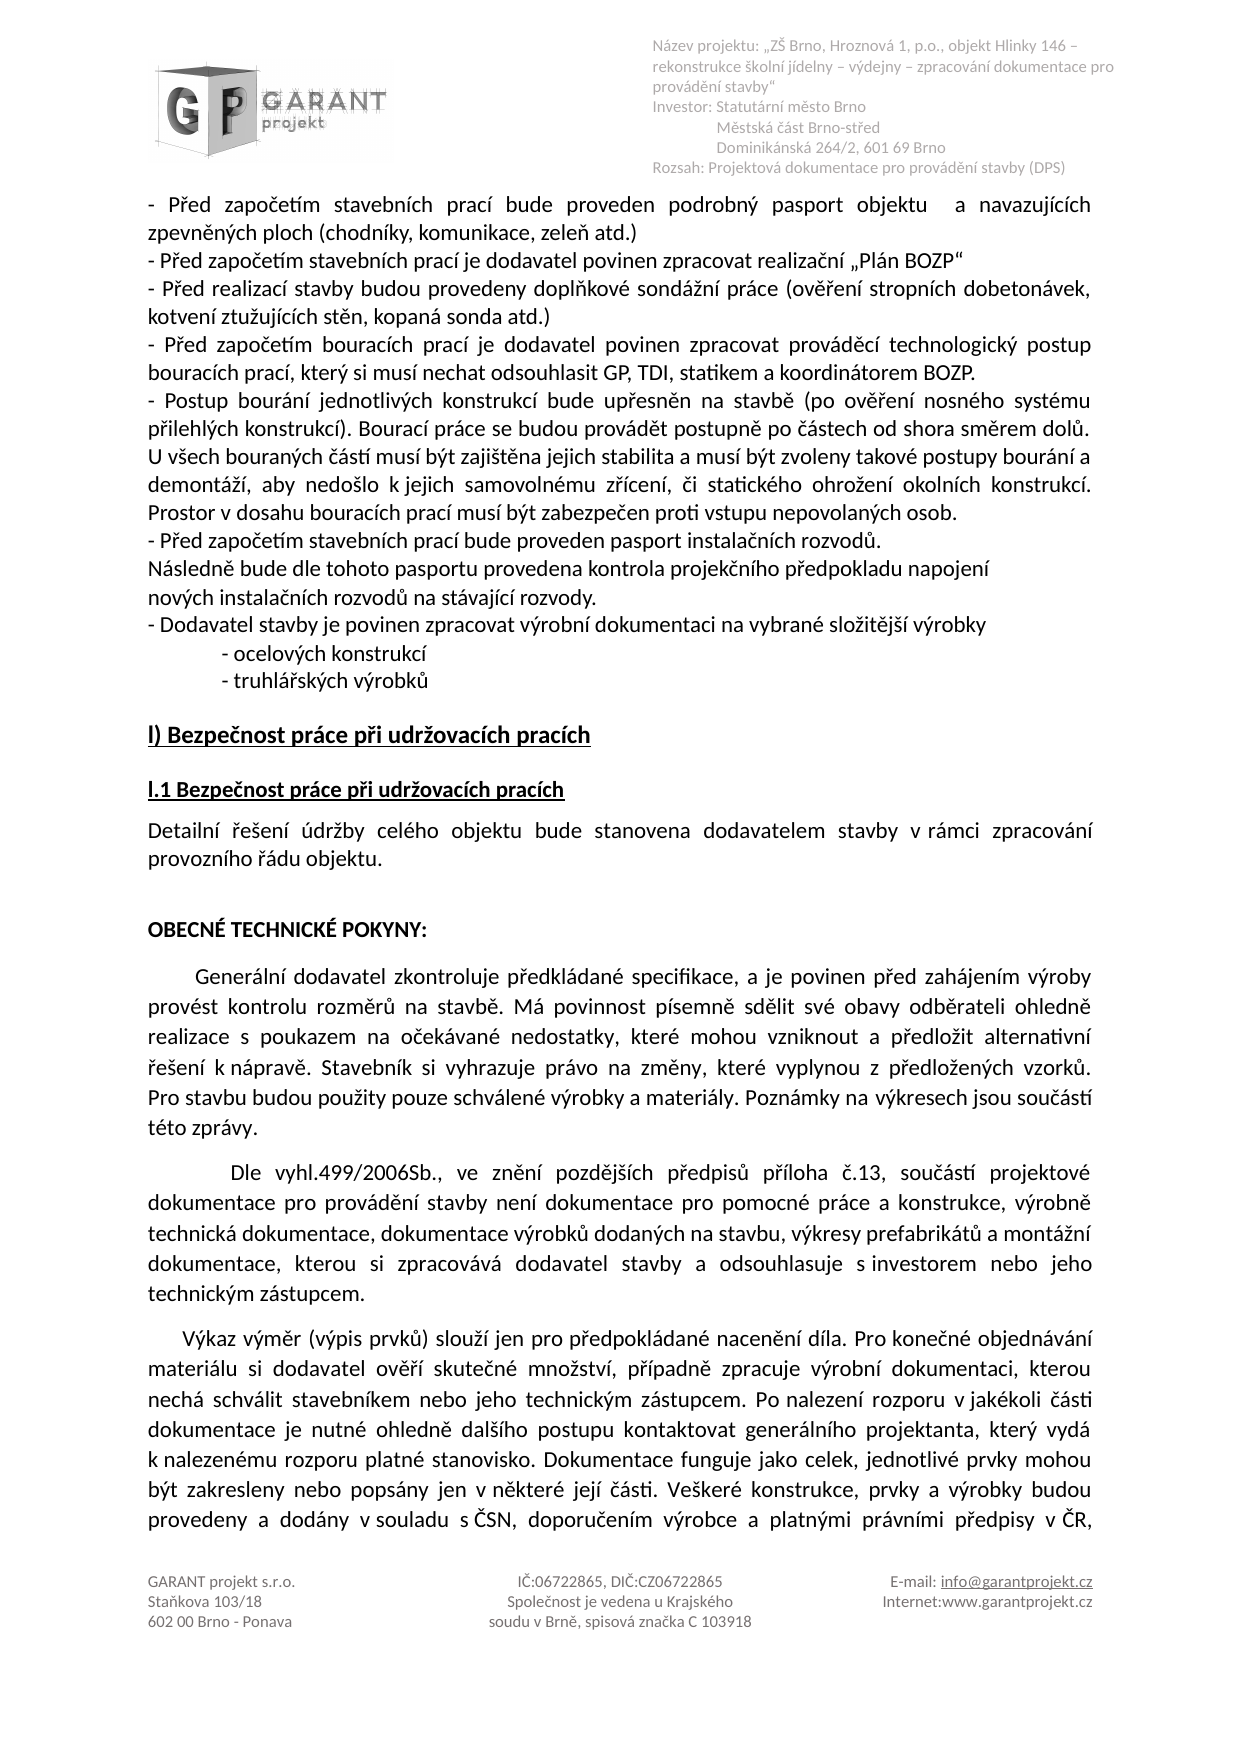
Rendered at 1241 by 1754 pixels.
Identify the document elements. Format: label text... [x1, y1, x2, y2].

picture [147, 59, 394, 163]
text - Před započetím stavebních prací je dodavatel povinen zpracovat realizační „Plán BOZP“ [148, 246, 1093, 274]
text Dle vyhl.499/2006Sb., ve znění pozdějších předpisů příloha č.13, součástí projektové dokumentace pro provádění stavby není dokumentace pro pomocné práce a konstrukce, výrobně technická dokumentace, dokumentace výrobků dodaných na stavbu, výkresy prefabrikátů a montážní dokumentace, kterou si zpracovává dodavatel stavby a odsouhlasuje s investorem nebo jeho technickým zástupcem. [148, 1158, 1093, 1307]
text nových instalačních rozvodů na stávající rozvody. [148, 583, 1093, 611]
text - Postup bourání jednotlivých konstrukcí bude upřesněn na stavbě (po ověření nosného systému přilehlých konstrukcí). Bourací práce se budou provádět postupně po částech od shora směrem dolů. U všech bouraných částí musí být zajištěna jejich stabilita a musí být zvoleny takové postupy bourání a demontáží, aby nedošlo k jejich samovolnému zřícení, či statického ohrožení okolních konstrukcí. Prostor v dosahu bouracích prací musí být zabezpečen proti vstupu nepovolaných osob. [148, 386, 1093, 527]
text Detailní řešení údržby celého objektu bude stanovena dodavatelem stavby v rámci zpracování provozního řádu objektu. [148, 816, 1093, 872]
subtitle OBECNÉ Technické pokyny: [148, 915, 1093, 943]
text - truhlářských výrobků [148, 667, 1093, 695]
text Následně bude dle tohoto pasportu provedena kontrola projekčního předpokladu napojení [148, 554, 1093, 583]
text - Před započetím bouracích prací je dodavatel povinen zpracovat prováděcí technologický postup bouracích prací, který si musí nechat odsouhlasit GP, TDI, statikem a koordinátorem BOZP. [148, 330, 1093, 386]
text - Dodavatel stavby je povinen zpracovat výrobní dokumentaci na vybrané složitější výrobky [148, 611, 1093, 639]
text Generální dodavatel zkontroluje předkládané specifikace, a je povinen před zahájením výroby provést kontrolu rozměrů na stavbě. Má povinnost písemně sdělit své obavy odběrateli ohledně realizace s poukazem na očekávané nedostatky, které mohou vzniknout a předložit alternativní řešení k nápravě. Stavebník si vyhrazuje právo na změny, které vyplynou z předložených vzorků. Pro stavbu budou použity pouze schválené výrobky a materiály. Poznámky na výkresech jsou součástí této zprávy. [148, 962, 1093, 1141]
text - Před realizací stavby budou provedeny doplňkové sondážní práce (ověření stropních dobetonávek, kotvení ztužujících stěn, kopaná sonda atd.) [148, 274, 1093, 330]
text - Před započetím stavebních prací bude proveden podrobný pasport objektu a navazujících zpevněných ploch (chodníky, komunikace, zeleň atd.) [148, 190, 1093, 246]
text - Před započetím stavebních prací bude proveden pasport instalačních rozvodů. [148, 527, 1093, 554]
list l) Bezpečnost práce při udržovacích pracích [148, 720, 1093, 750]
text - ocelových konstrukcí [148, 639, 1093, 667]
list l.1 Bezpečnost práce při udržovacích pracích [148, 775, 1093, 803]
